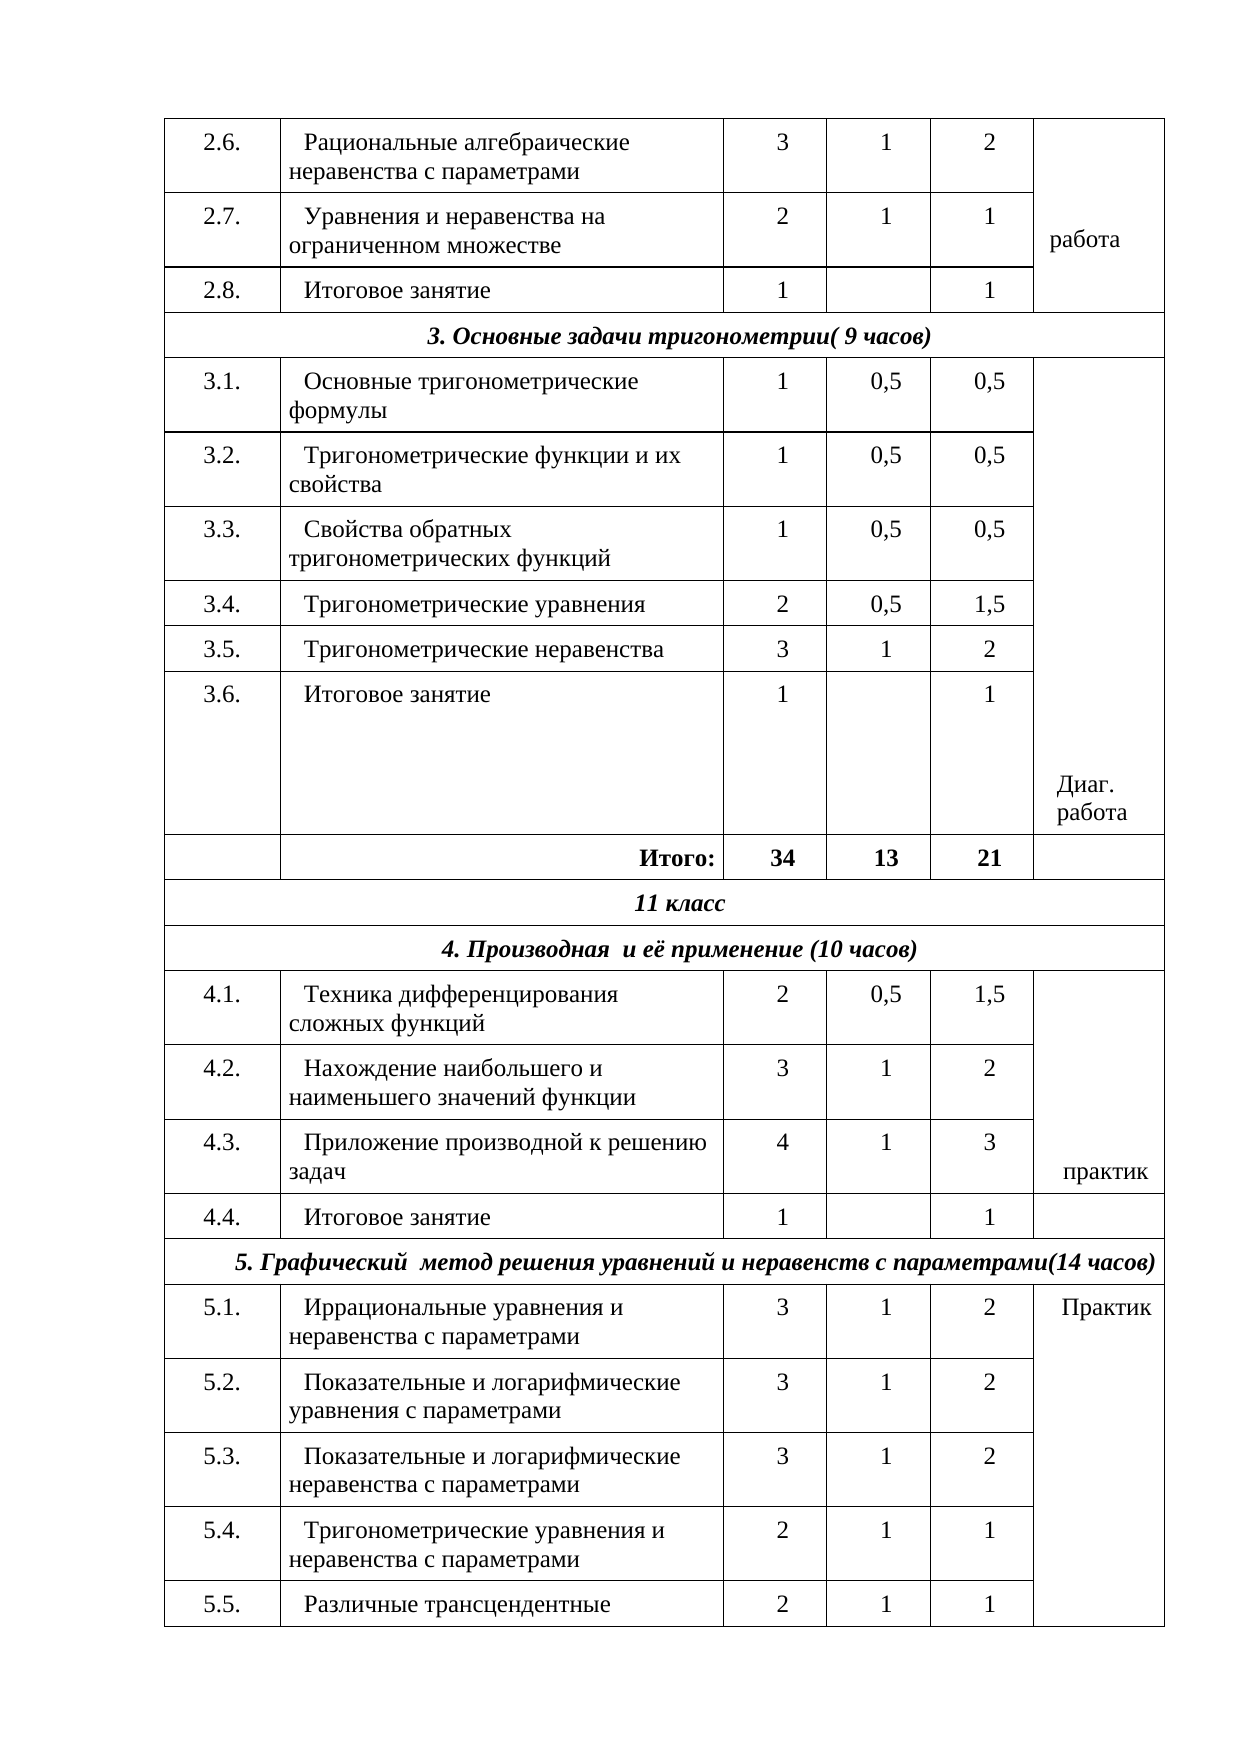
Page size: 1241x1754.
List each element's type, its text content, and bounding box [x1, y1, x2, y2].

table_cell 3.6. [165, 672, 280, 834]
table_cell 2 [724, 971, 826, 1044]
table_cell 3 [931, 1120, 1033, 1193]
table_cell 0,5 [827, 358, 930, 431]
table_cell 13 [827, 835, 930, 879]
table_cell 1 [724, 268, 826, 312]
table_cell [827, 672, 930, 834]
table_cell 0,5 [827, 971, 930, 1044]
table_cell 3. Основные задачи тригонометрии( 9 часов) [165, 313, 1164, 357]
table_cell 1 [827, 119, 930, 192]
table_cell 4.2. [165, 1045, 280, 1118]
table_cell 2 [724, 581, 826, 625]
table_cell 5.3. [165, 1433, 280, 1506]
table_cell 5.4. [165, 1507, 280, 1580]
table_cell Итого: [281, 835, 723, 879]
table_cell 3 [724, 1433, 826, 1506]
table_cell 1,5 [931, 581, 1033, 625]
table_cell 4.4. [165, 1194, 280, 1238]
table_cell 2 [724, 1581, 826, 1626]
table_cell 3 [724, 1359, 826, 1432]
table_cell практик [1034, 971, 1164, 1193]
table_cell 1 [827, 1285, 930, 1358]
table_cell Тригонометрические функции и их свойства [281, 433, 723, 506]
table_cell 1 [827, 1120, 930, 1193]
table_cell Уравнения и неравенства на ограниченном множестве [281, 193, 723, 266]
table_cell 2.7. [165, 193, 280, 266]
table_cell Показательные и логарифмические неравенства с параметрами [281, 1433, 723, 1506]
table_cell [1034, 1194, 1164, 1238]
table_cell [165, 835, 280, 879]
table_cell 3 [724, 1285, 826, 1358]
table_cell 2 [931, 1433, 1033, 1506]
table_cell 2 [931, 1359, 1033, 1432]
table_cell Практик [1034, 1285, 1164, 1626]
table_cell 2.6. [165, 119, 280, 192]
table_cell 1 [827, 1045, 930, 1118]
table_cell 4.3. [165, 1120, 280, 1193]
table_cell 21 [931, 835, 1033, 879]
table_cell 0,5 [931, 358, 1033, 431]
table_cell 5. Графический метод решения уравнений и неравенств с параметрами(14 часов) [165, 1239, 1164, 1283]
table_cell 1 [827, 626, 930, 671]
table_cell 4. Производная и её применение (10 часов) [165, 926, 1164, 970]
table_cell Приложение производной к решению задач [281, 1120, 723, 1193]
table_cell Тригонометрические уравнения [281, 581, 723, 625]
table_cell 2 [724, 1507, 826, 1580]
table_cell 4 [724, 1120, 826, 1193]
table_cell 2 [724, 193, 826, 266]
table_cell 1 [931, 268, 1033, 312]
table_cell 5.1. [165, 1285, 280, 1358]
table_cell Нахождение наибольшего и наименьшего значений функции [281, 1045, 723, 1118]
table_cell 1 [724, 433, 826, 506]
table_cell [827, 1194, 930, 1238]
table_cell 2 [931, 626, 1033, 671]
table_cell 3.4. [165, 581, 280, 625]
table_cell 2.8. [165, 268, 280, 312]
table_cell 0,5 [931, 507, 1033, 580]
table_cell 1,5 [931, 971, 1033, 1044]
table_cell 3.1. [165, 358, 280, 431]
table_cell 4.1. [165, 971, 280, 1044]
table_cell 1 [724, 672, 826, 834]
table_cell 1 [931, 1194, 1033, 1238]
table_cell Итоговое занятие [281, 672, 723, 834]
table_cell 2 [931, 119, 1033, 192]
table_cell 0,5 [827, 581, 930, 625]
table_cell 3 [724, 119, 826, 192]
table_cell Свойства обратных тригонометрических функций [281, 507, 723, 580]
table_cell 0,5 [827, 507, 930, 580]
table_cell Итоговое занятие [281, 268, 723, 312]
table_cell Тригонометрические неравенства [281, 626, 723, 671]
table_cell 0,5 [827, 433, 930, 506]
table_cell 2 [931, 1285, 1033, 1358]
table_cell 3.5. [165, 626, 280, 671]
table_cell 1 [827, 1359, 930, 1432]
table_cell 1 [827, 193, 930, 266]
table_cell 5.5. [165, 1581, 280, 1626]
table_cell 1 [724, 507, 826, 580]
table_cell [827, 268, 930, 312]
table_cell Техника дифференцирования сложных функций [281, 971, 723, 1044]
table_cell Рациональные алгебраические неравенства с параметрами [281, 119, 723, 192]
table_cell 1 [931, 1581, 1033, 1626]
table_cell 5.2. [165, 1359, 280, 1432]
table_cell 3.2. [165, 433, 280, 506]
table_cell 3 [724, 1045, 826, 1118]
table_cell 1 [827, 1433, 930, 1506]
table_cell Итоговое занятие [281, 1194, 723, 1238]
table_cell 1 [724, 1194, 826, 1238]
table_cell Диаг. работа [1034, 358, 1164, 834]
table_cell 0,5 [931, 433, 1033, 506]
table_cell 1 [827, 1507, 930, 1580]
table_cell [1034, 835, 1164, 879]
table_cell Основные тригонометрические формулы [281, 358, 723, 431]
table_cell 1 [931, 1507, 1033, 1580]
table_cell Тригонометрические уравнения и неравенства с параметрами [281, 1507, 723, 1580]
table_cell 34 [724, 835, 826, 879]
table_cell Показательные и логарифмические уравнения с параметрами [281, 1359, 723, 1432]
table_cell 2 [931, 1045, 1033, 1118]
table_cell 1 [931, 672, 1033, 834]
table_cell 11 класс [165, 880, 1164, 925]
table_cell 1 [931, 193, 1033, 266]
table_cell Иррациональные уравнения и неравенства с параметрами [281, 1285, 723, 1358]
table_cell 3 [724, 626, 826, 671]
table_cell 3.3. [165, 507, 280, 580]
table_cell 1 [827, 1581, 930, 1626]
table_cell 1 [724, 358, 826, 431]
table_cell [281, 1581, 723, 1626]
